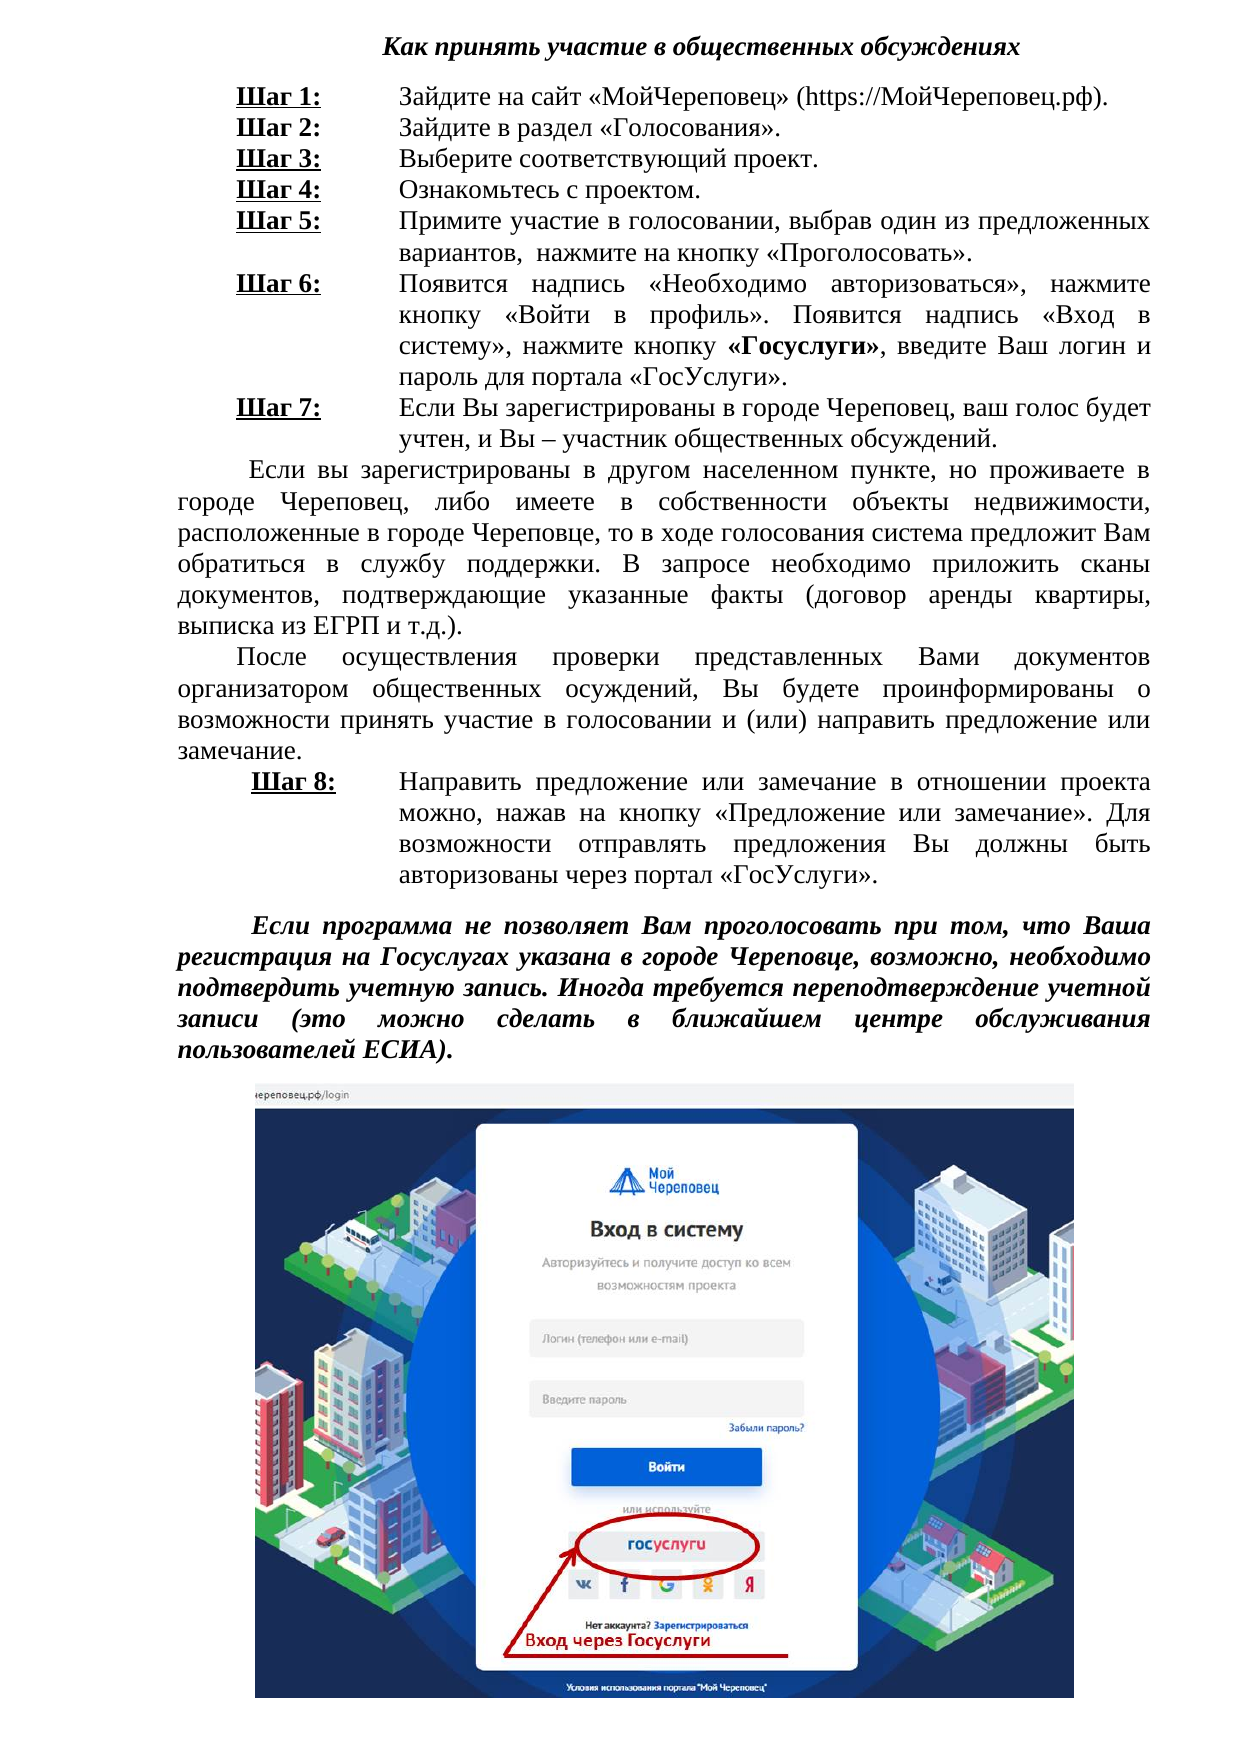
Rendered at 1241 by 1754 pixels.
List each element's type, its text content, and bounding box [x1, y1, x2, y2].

text Шаг 6: Появится надпись «Необходимо авторизоваться», нажмите кнопку «Войти в профиль». Появится надпись «Вход в систему», нажмите кнопку «Госуслуги», введите Ваш логин и пароль для портала «ГосУслуги». [236, 267, 1152, 391]
text Как принять участие в общественных обсуждениях [177, 29, 1152, 61]
text Шаг 8: Направить предложение или замечание в отношении проекта можно, нажав на кнопку «Предложение или замечание». Для возможности отправлять предложения Вы должны быть авторизованы через портал «ГосУслуги». [236, 765, 1152, 890]
text Шаг 7: Если Вы зарегистрированы в городе Череповец, ваш голос будет учтен, и Вы – участник общественных обсуждений. [236, 391, 1152, 454]
text Если вы зарегистрированы в другом населенном пункте, но проживаете в городе Череповец, либо имеете в собственности объекты недвижимости, расположенные в городе Череповце, то в ходе голосования система предложит Вам обратиться в службу поддержки. В запросе необходимо приложить сканы документов, подтверждающие указанные факты (договор аренды квартиры, выписка из ЕГРП и т.д.). [177, 454, 1152, 641]
text Если программа не позволяет Вам проголосовать при том, что Ваша регистрация на Госуслугах указана в городе Череповце, возможно, необходимо подтвердить учетную запись. Иногда требуется переподтверждение учетной записи (это можно сделать в ближайшем центре обслуживания пользователей ЕСИА). [177, 909, 1152, 1064]
text Шаг 3: Выберите соответствующий проект. [177, 142, 1152, 173]
text Шаг 2: Зайдите в раздел «Голосования». [177, 111, 1152, 142]
text Шаг 1: Зайдите на сайт «МойЧереповец» (https://МойЧереповец.рф). [236, 80, 1152, 111]
picture [255, 1083, 1074, 1698]
text После осуществления проверки представленных Вами документов организатором общественных осуждений, Вы будете проинформированы о возможности принять участие в голосовании и (или) направить предложение или замечание. [177, 641, 1152, 765]
text Шаг 4: Ознакомьтесь с проектом. [177, 173, 1152, 204]
text Шаг 5: Примите участие в голосовании, выбрав один из предложенных вариантов, нажмите на кнопку «Проголосовать». [236, 204, 1152, 267]
